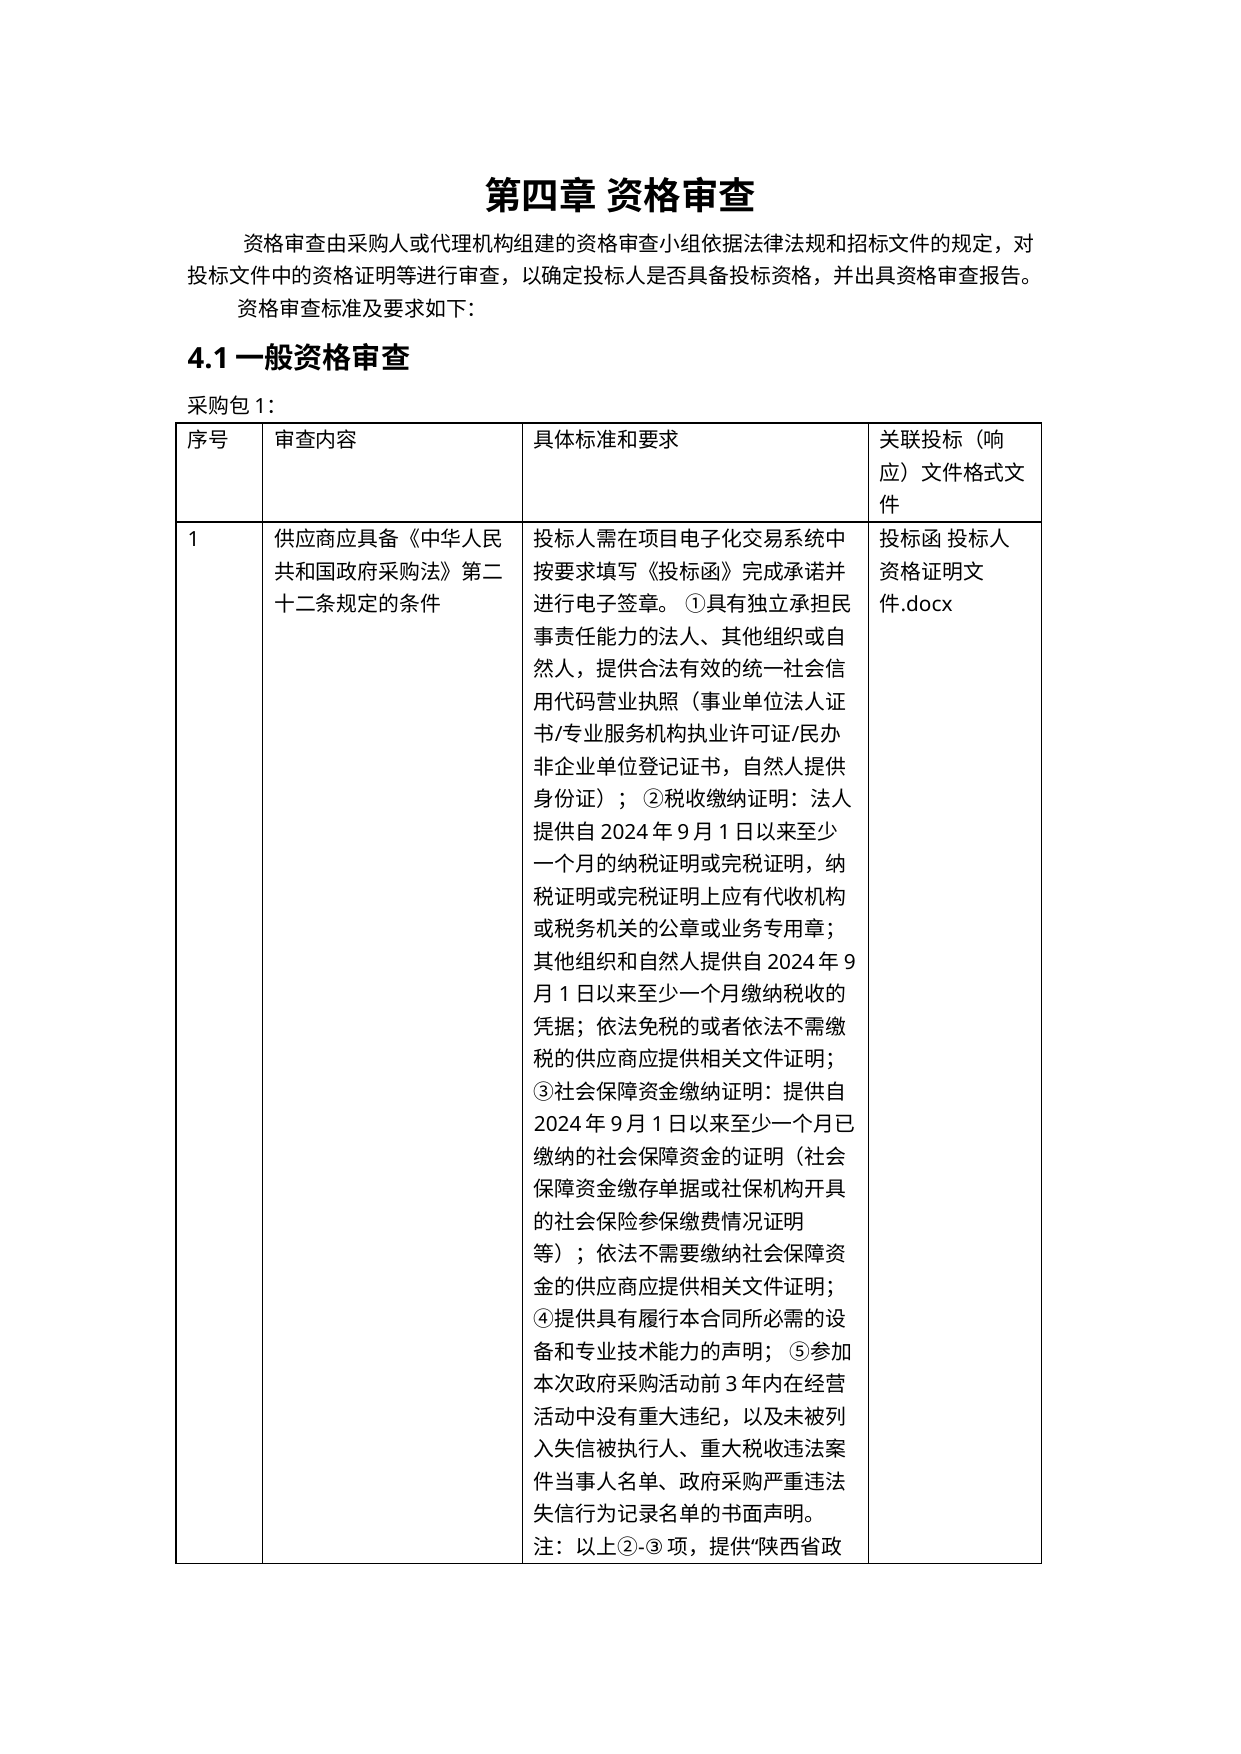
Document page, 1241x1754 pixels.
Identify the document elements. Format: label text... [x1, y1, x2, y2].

table_header 序号 [177, 424, 262, 521]
table_header 审查内容 [263, 424, 522, 521]
text 4.1一般资格审查 [187, 324, 1053, 389]
text 第四章 资格审查 [187, 162, 1053, 227]
text 资格审查标准及要求如下： [187, 292, 1053, 324]
table_header 具体标准和要求 [523, 424, 868, 521]
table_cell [523, 523, 868, 1563]
table_cell 1 [177, 523, 262, 1563]
text 采购包1： [187, 389, 1053, 422]
text 资格审查由采购人或代理机构组建的资格审查小组依据法律法规和招标文件的规定，对投标文件中的资格证明等进行审查，以确定投标人是否具备投标资格，并出具资格审查报告。 [187, 227, 1053, 292]
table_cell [263, 523, 522, 1563]
table_header 关联投标（响应）文件格式文件 [869, 424, 1041, 521]
table_cell 投标函 投标人资格证明文件.docx [869, 523, 1041, 1563]
